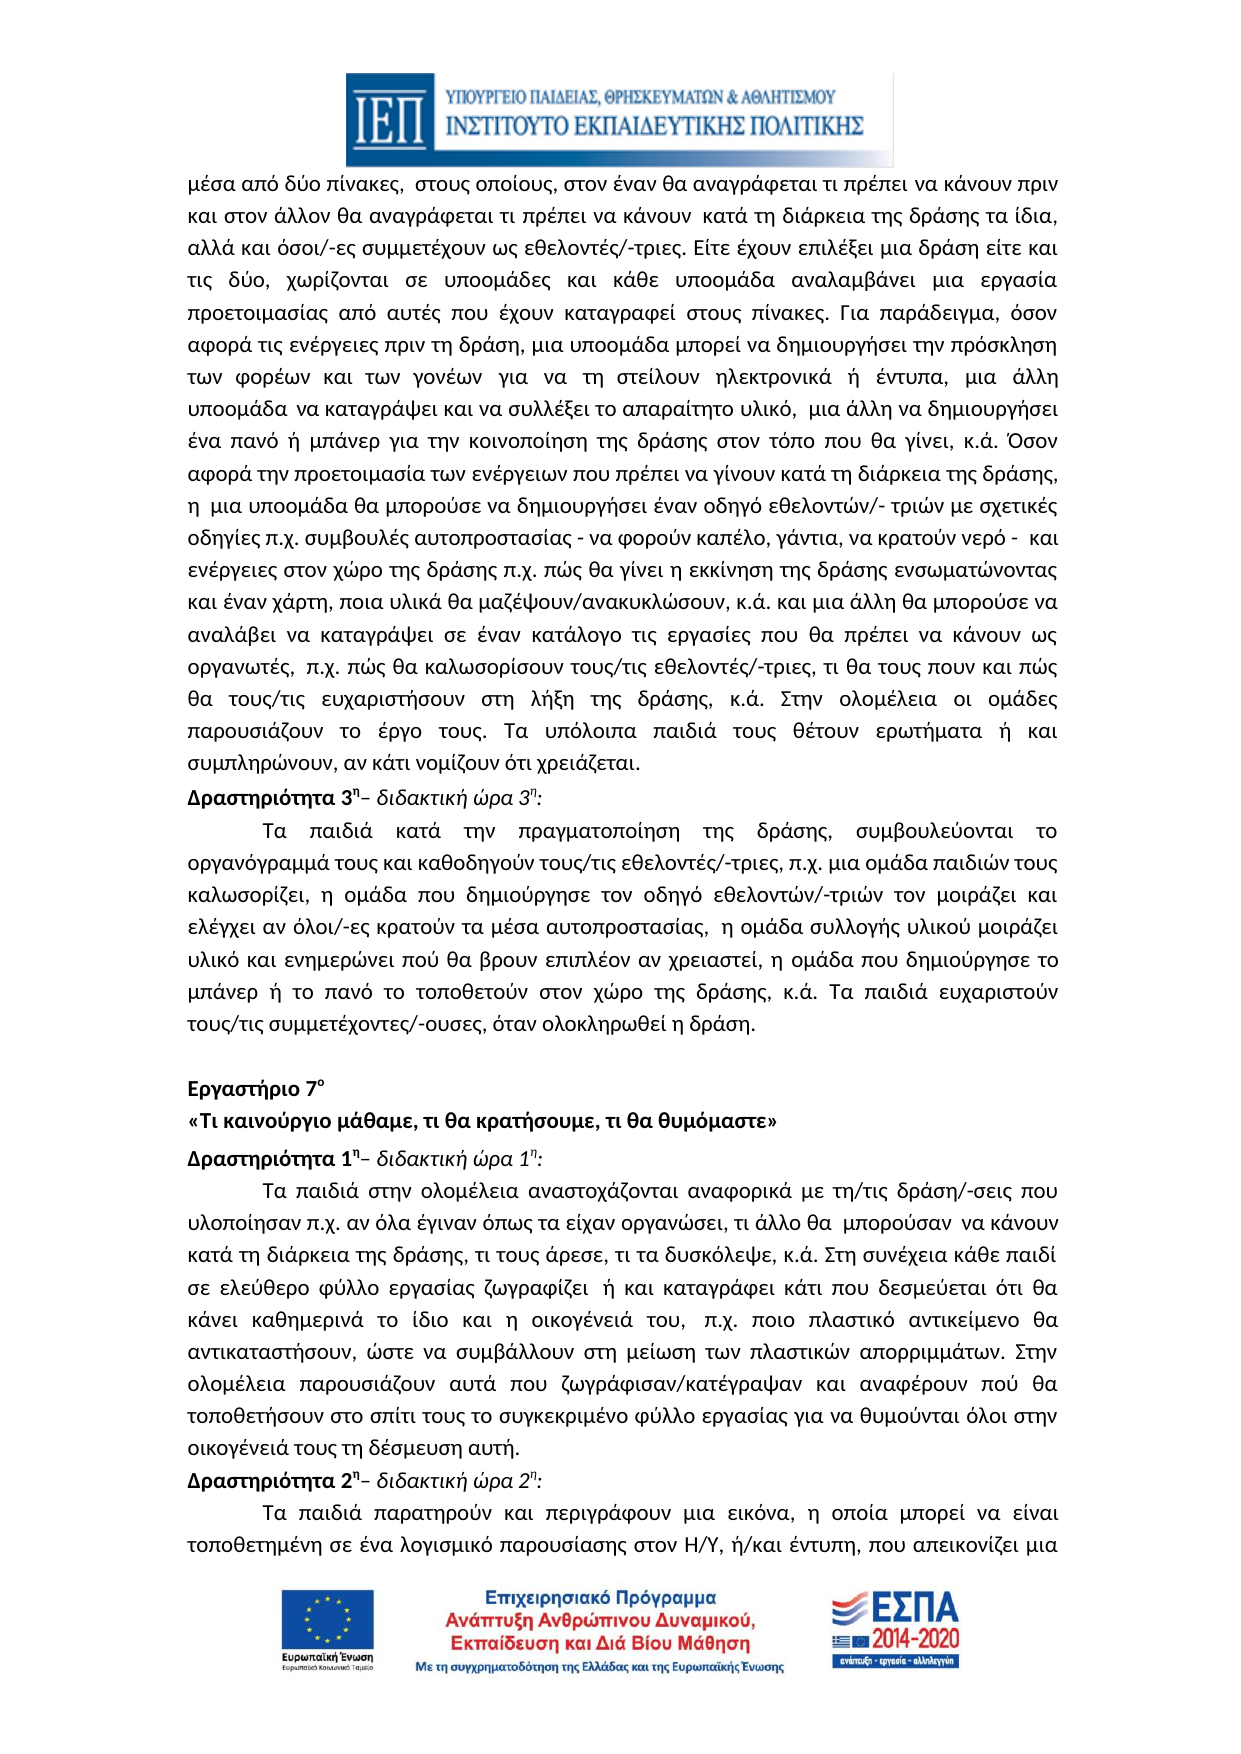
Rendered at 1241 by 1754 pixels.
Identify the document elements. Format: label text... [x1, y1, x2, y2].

picture [260, 1582, 980, 1681]
text «Τι καινούργιο μάθαμε, τι θα κρατήσουμε, τι θα θυμόμαστε» [187, 1107, 1059, 1135]
text Δραστηριότητα 2η– διδακτική ώρα 2η: [187, 1466, 1059, 1494]
subtitle Εργαστήριο 7ο [187, 1074, 1059, 1102]
picture [346, 73, 895, 169]
text Δραστηριότητα 3η– διδακτική ώρα 3η: [187, 781, 1059, 811]
text Τα παιδιά κατά την πραγματοποίηση της δράσης, συμβουλεύονται το οργανόγραμμά τους και καθοδηγούν τους/τις εθελοντές/-τριες, π.χ. μια ομάδα παιδιών τους καλωσορίζει, η ομάδα που δημιούργησε τον οδηγό εθελοντών/-τριών τον μοιράζει και ελέγχει αν όλοι/-ες κρατούν τα μέσα αυτοπροστασίας, η ομάδα συλλογής υλικού μοιράζει υλικό και ενημερώνει πού θα βρουν επιπλέον αν χρειαστεί, η ομάδα που δημιούργησε το μπάνερ ή το πανό το τοποθετούν στον χώρο της δράσης, κ.ά. Τα παιδιά ευχαριστούν τους/τις συμμετέχοντες/-ουσες, όταν ολοκληρωθεί η δράση. [187, 816, 1059, 1037]
text Δραστηριότητα 1η– διδακτική ώρα 1η: [187, 1144, 1059, 1172]
text Τα παιδιά στην ολομέλεια αναστοχάζονται αναφορικά με τη/τις δράση/-σεις που υλοποίησαν π.χ. αν όλα έγιναν όπως τα είχαν οργανώσει, τι άλλο θα μπορούσαν να κάνουν κατά τη διάρκεια της δράσης, τι τους άρεσε, τι τα δυσκόλεψε, κ.ά. Στη συνέχεια κάθε παιδί σε ελεύθερο φύλλο εργασίας ζωγραφίζει ή και καταγράφει κάτι που δεσμεύεται ότι θα κάνει καθημερινά το ίδιο και η οικογένειά του, π.χ. ποιο πλαστικό αντικείμενο θα αντικαταστήσουν, ώστε να συμβάλλουν στη μείωση των πλαστικών απορριμμάτων. Στην ολομέλεια παρουσιάζουν αυτά που ζωγράφισαν/κατέγραψαν και αναφέρουν πού θα τοποθετήσουν στο σπίτι τους το συγκεκριμένο φύλλο εργασίας για να θυμούνται όλοι στην οικογένειά τους τη δέσμευση αυτή. [187, 1176, 1059, 1462]
